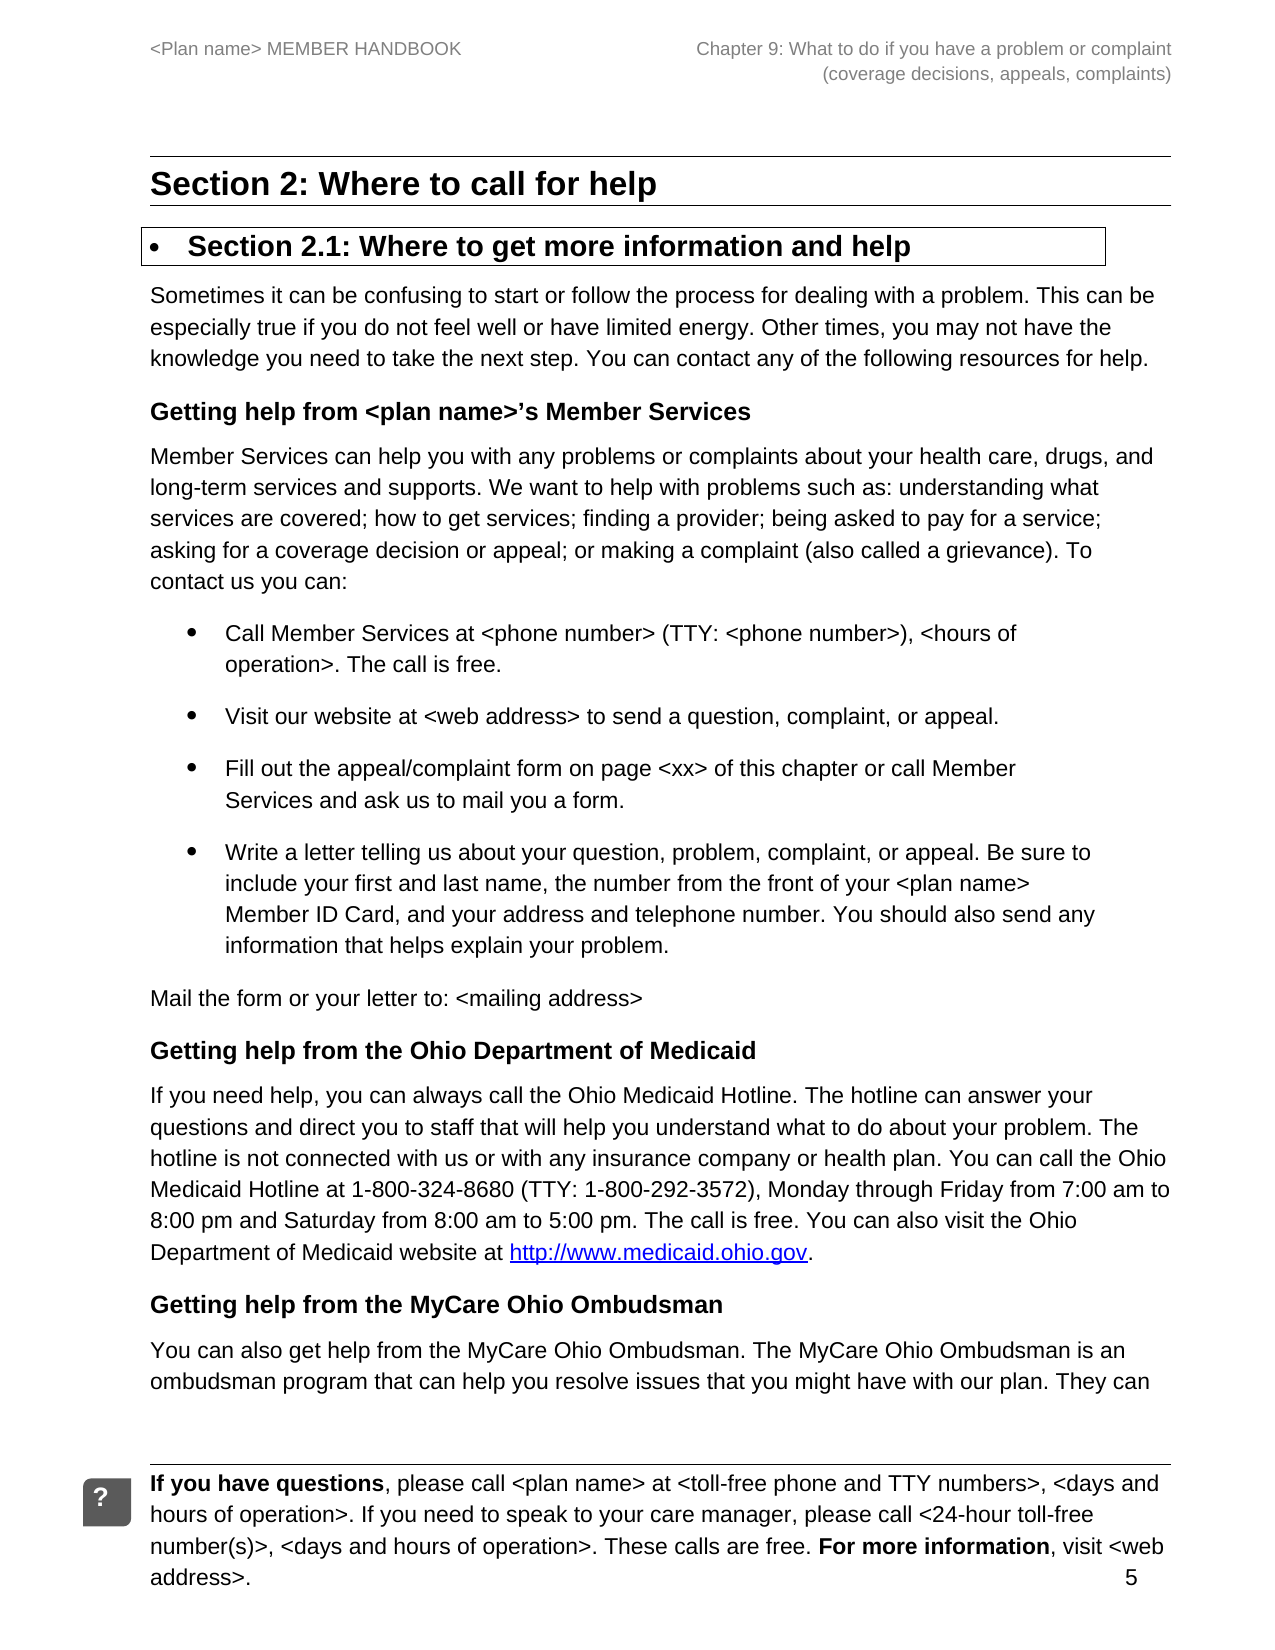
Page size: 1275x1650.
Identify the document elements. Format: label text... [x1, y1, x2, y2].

subtitle Getting help from the Ohio Department of Medicaid [150, 1033, 1096, 1066]
text Mail the form or your letter to: <mailing address> [150, 981, 1171, 1012]
subtitle Getting help from the MyCare Ohio Ombudsman [150, 1287, 1096, 1321]
text Sometimes it can be confusing to start or follow the process for dealing with a problem. This can be especially true if you do not feel well or have limited energy. Other times, you may not have the knowledge you need to take the next step. You can contact any of the following resources for help. [150, 279, 1171, 373]
text If you need help, you can always call the Ohio Medicaid Hotline. The hotline can answer your questions and direct you to staff that will help you understand what to do about your problem. The hotline is not connected with us or with any insurance company or health plan. You can call the Ohio Medicaid Hotline at 1-800-324-8680 (TTY: 1-800-292-3572), Monday through Friday from 7:00 am to 8:00 pm and Saturday from 8:00 am to 5:00 pm. The call is free. You can also visit the Ohio Department of Medicaid website at http://www.medicaid.ohio.gov. [150, 1079, 1171, 1266]
list Write a letter telling us about your question, problem, complaint, or appeal. Be sure to include your first and last name, the number from the front of your <plan name> Member ID Card, and your address and telephone number. You should also send any information that helps explain your problem. [187, 835, 1096, 960]
subtitle Section 2.1: Where to get more information and help [142, 228, 1105, 265]
list Fill out the appeal/complaint form on page <xx> of this chapter or call Member Services and ask us to mail you a form. [187, 752, 1096, 814]
text Getting help from <plan name>’s Member Services [150, 393, 1096, 427]
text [150, 1333, 1171, 1396]
text Member Services can help you with any problems or complaints about your health care, drugs, and long-term services and supports. We want to help with problems such as: understanding what services are covered; how to get services; finding a provider; being asked to pay for a service; asking for a coverage decision or appeal; or making a complaint (also called a grievance). To contact us you can: [150, 439, 1171, 596]
list Visit our website at <web address> to send a question, complaint, or appeal. [187, 700, 1096, 731]
list Call Member Services at <phone number> (TTY: <phone number>), <hours of operation>. The call is free. [187, 616, 1096, 679]
subtitle Section 2: Where to call for help [150, 157, 1171, 205]
